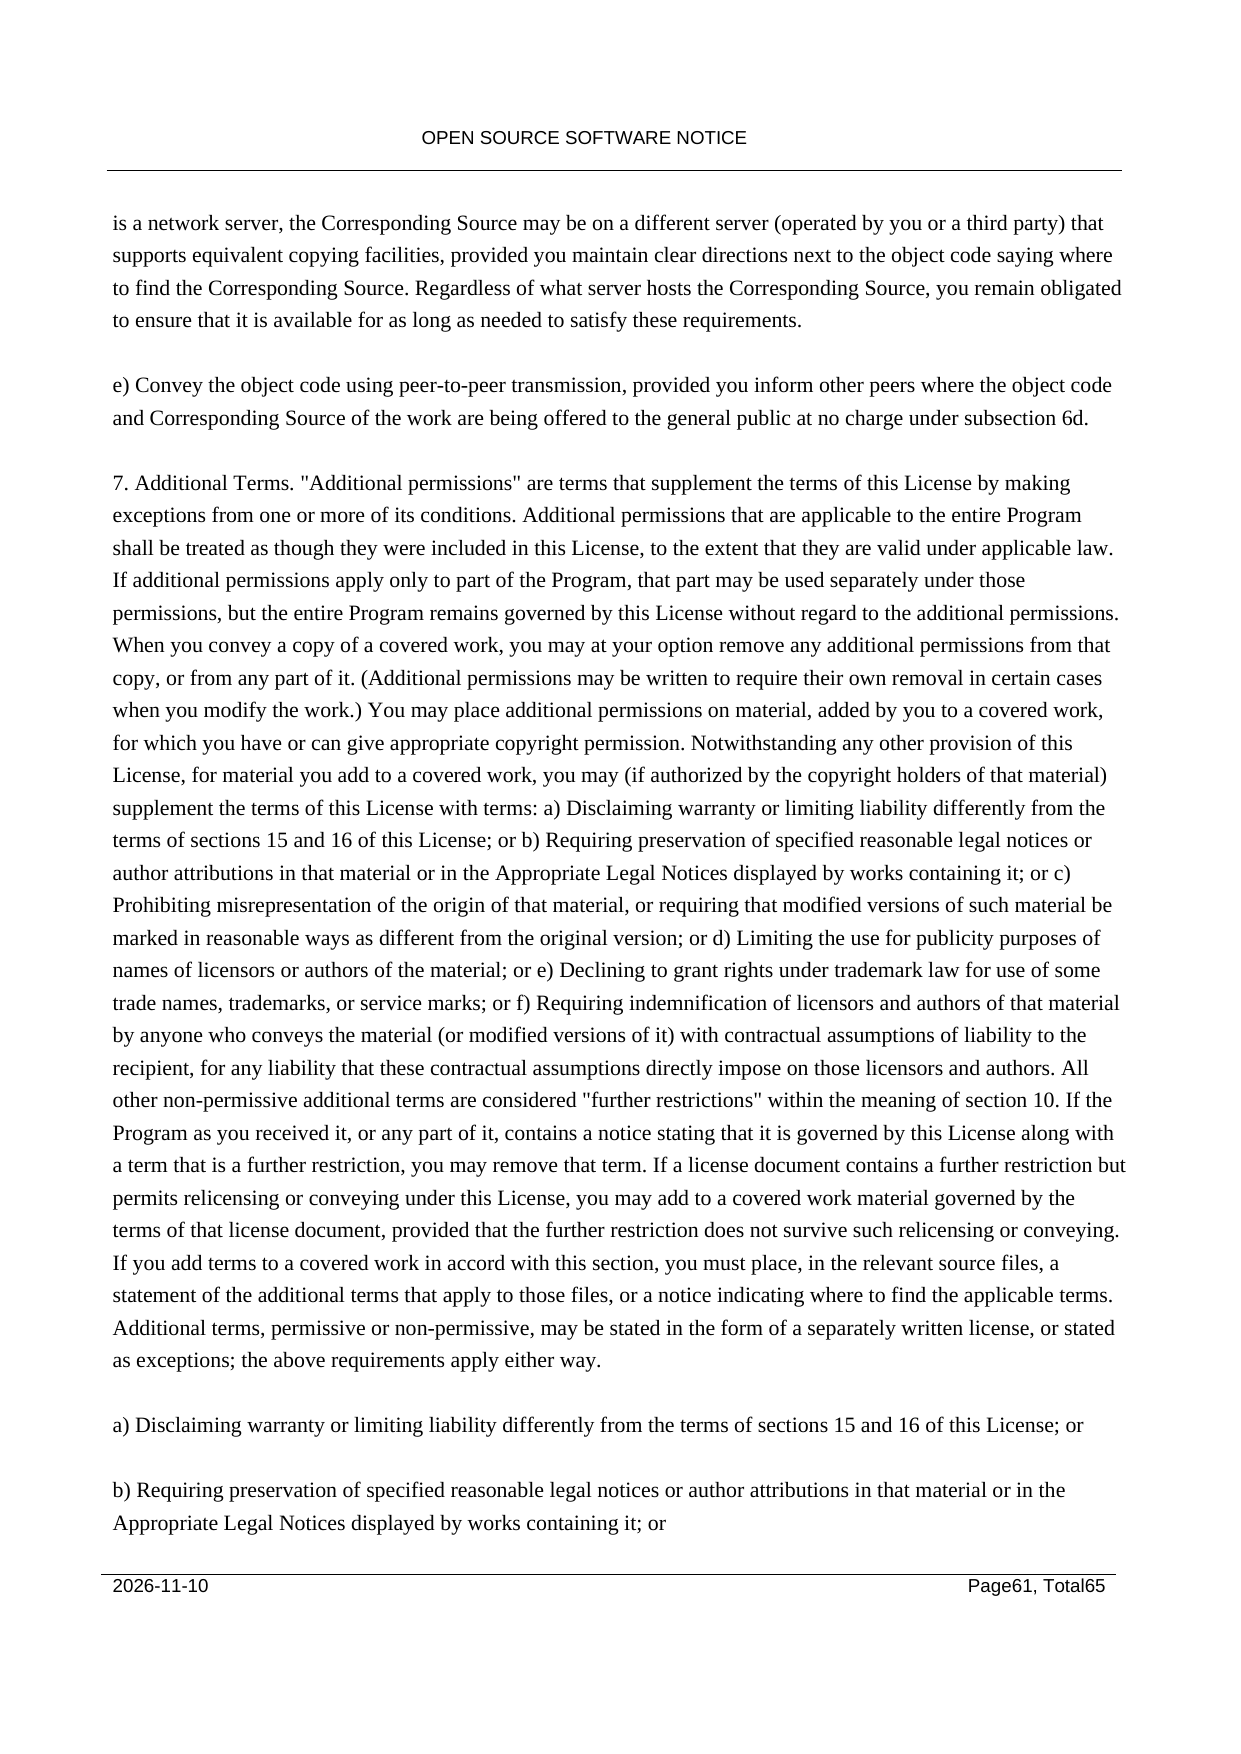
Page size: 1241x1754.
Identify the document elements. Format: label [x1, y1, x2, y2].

text [112, 206, 1128, 1539]
